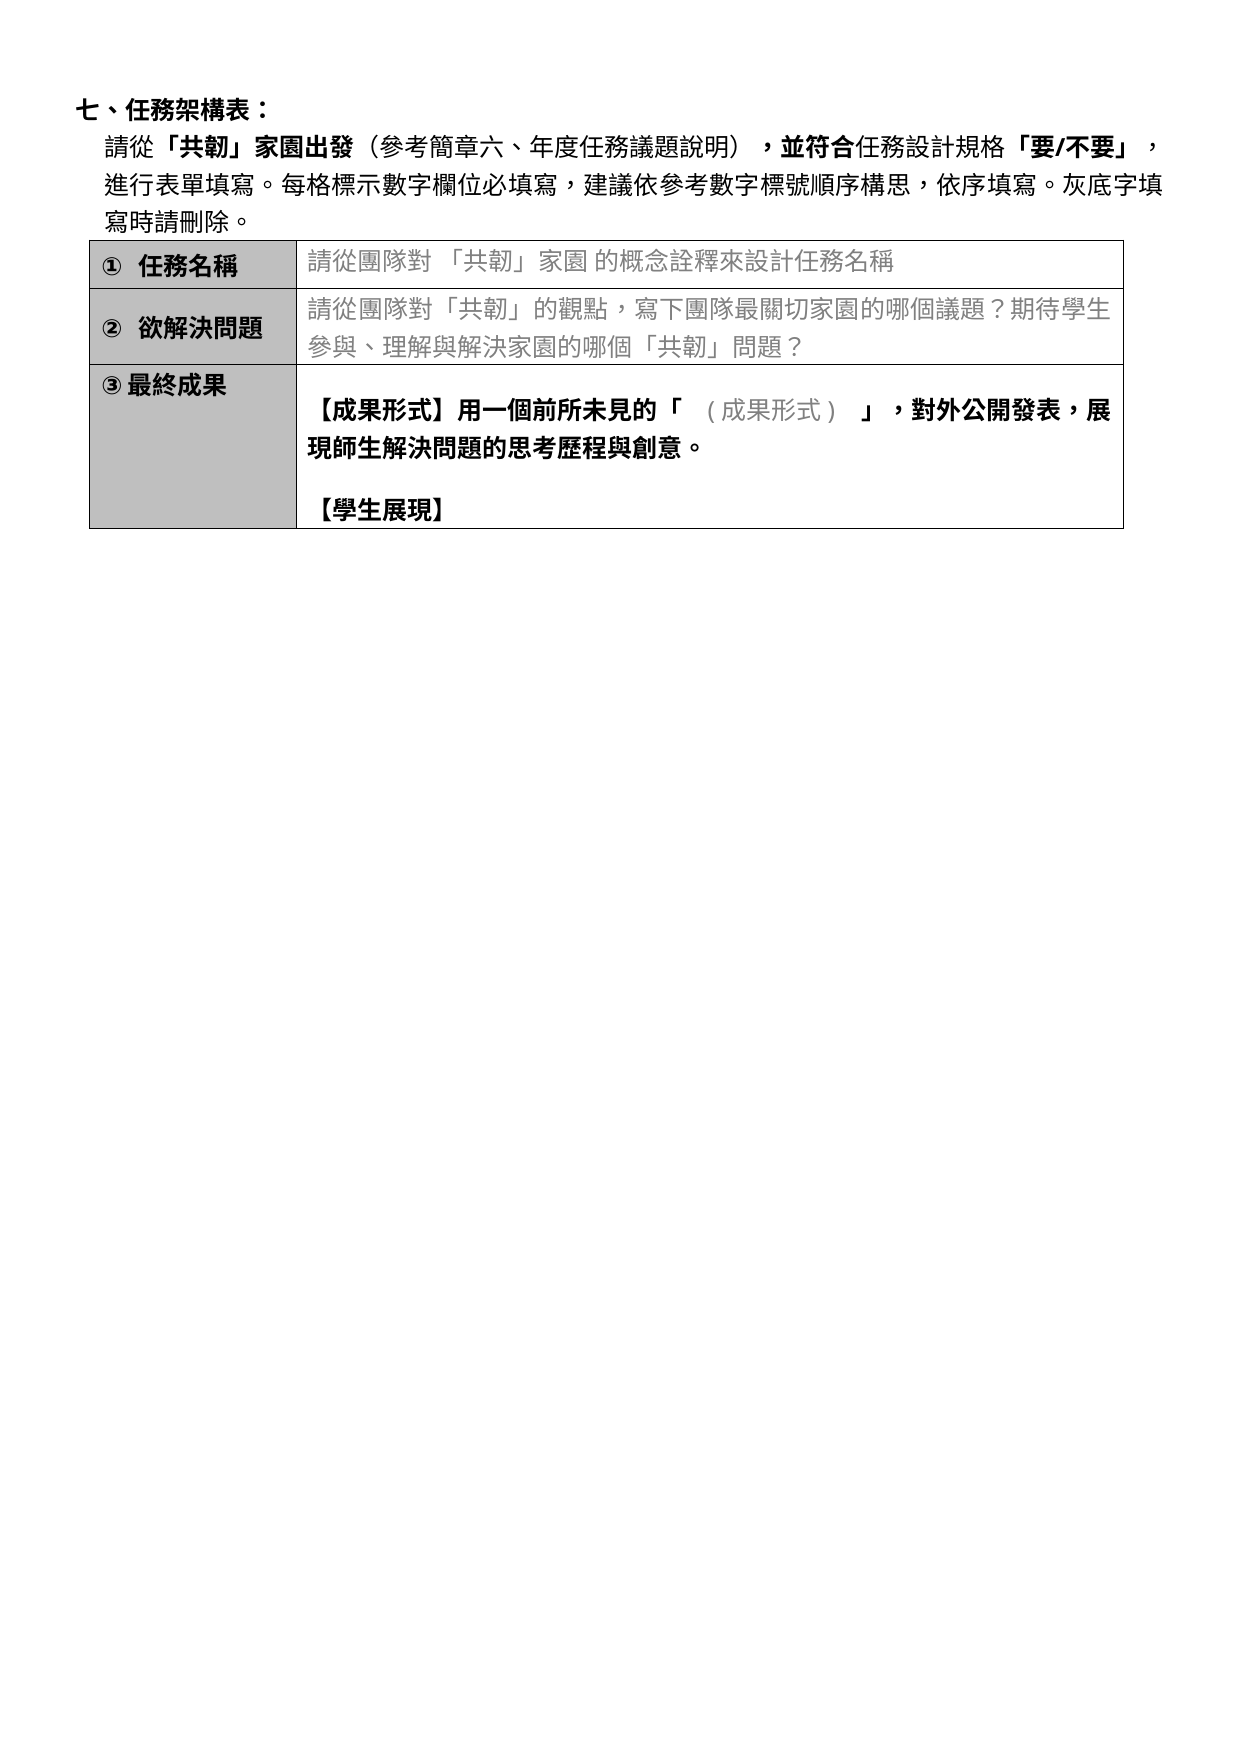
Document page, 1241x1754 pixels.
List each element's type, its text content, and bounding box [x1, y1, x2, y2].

table_header 任務名稱 [90, 241, 296, 288]
table_header 請從團隊對 「共韌」家園 的概念詮釋來設計任務名稱 [297, 241, 1123, 288]
table_cell ③最終成果 [90, 365, 296, 528]
text 七、任務架構表： [75, 89, 1123, 127]
table_cell 欲解決問題 [90, 289, 296, 364]
table_cell 【成果形式】用一個前所未見的「 ( 成果形式 ) 」，對外公開發表，展現師生解決問題的思考歷程與創意。 【學生展現】 在本次任務，學生將被賦予為「( 哪些領域專家？)身分」(學生身分將多元，不會僅聚焦某個領域的專家 )，學生將共同組成參與任務專案的團隊，齊心合作解決問題。 期待學生所組成的任務專案團隊完成任務後，各自展現哪些能力？ [297, 365, 1123, 528]
text 請從「共韌」家園出發（參考簡章六、年度任務議題說明），並符合任務設計規格「要/不要」，進行表單填寫。每格標示數字欄位必填寫，建議依參考數字標號順序構思，依序填寫。灰底字填寫時請刪除。 [104, 127, 1165, 239]
table_cell 請從團隊對「共韌」的觀點，寫下團隊最關切家園的哪個議題？期待學生參與、理解與解決家園的哪個「共韌」問題？ [297, 289, 1123, 364]
